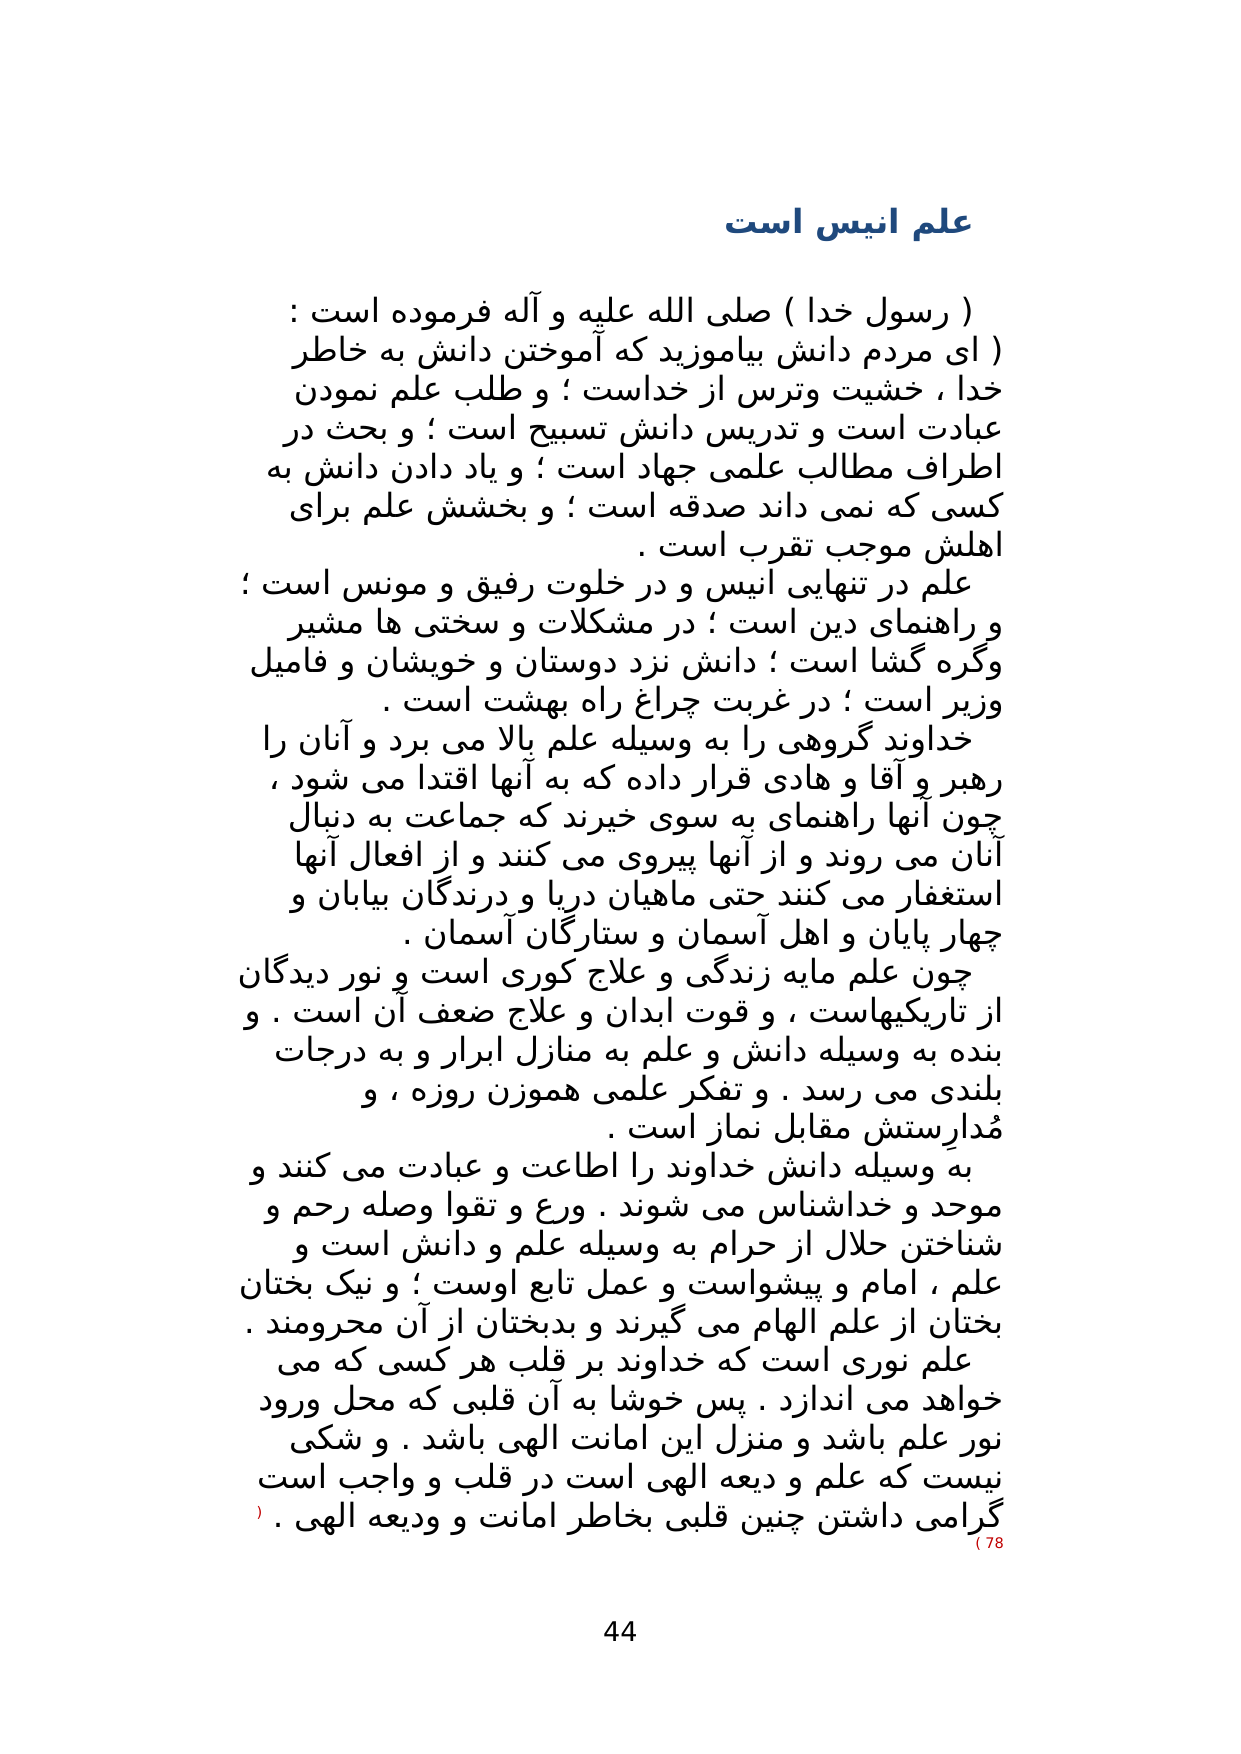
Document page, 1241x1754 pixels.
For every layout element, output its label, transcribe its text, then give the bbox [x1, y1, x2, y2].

subtitle علم انیس است [236, 202, 1004, 241]
text چون علم مایه زندگی و علاج کوری است و نور دیدگان از تاریکیهاست ، و قوت ابدان و علاج ضعف آن است . و بنده به وسیله دانش و علم به منازل ابرار و به درجات بلندی می رسد . و تفکر علمی هموزن روزه ، و مُدارِستش مقابل نماز است . [236, 952, 1004, 1147]
text علم در تنهایی انیس و در خلوت رفیق و مونس است ؛ و راهنمای دین است ؛ در مشکلات و سختی ها مشیر وگره گشا است ؛ دانش نزد دوستان و خویشان و فامیل وزیر است ؛ در غربت چراغ راه بهشت است . [236, 564, 1004, 719]
text ( رسول خدا ) صلی الله علیه و آله فرموده است : ( ای مردم دانش بیاموزید که آموختن دانش به خاطر خدا ، خشیت وترس از خداست ؛ و طلب علم نمودن عبادت است و تدریس دانش تسبیح است ؛ و بحث در اطراف مطالب علمی جهاد است ؛ و یاد دادن دانش به کسی که نمی داند صدقه است ؛ و بخشش علم برای اهلش موجب تقرب است . [236, 292, 1004, 564]
text به وسیله دانش خداوند را اطاعت و عبادت می کنند و موحد و خداشناس می شوند . ورع و تقوا وصله رحم و شناختن حلال از حرام به وسیله علم و دانش است و علم ، امام و پیشواست و عمل تابع اوست ؛ و نیک بختان بختان از علم الهام می گیرند و بدبختان از آن محرومند . [236, 1147, 1004, 1341]
text علم نوری است که خداوند بر قلب هر کسی که می خواهد می اندازد . پس خوشا به آن قلبی که محل ورود نور علم باشد و منزل این امانت الهی باشد . و شکی نیست که علم و دیعه الهی است در قلب و واجب است گرامی داشتن چنین قلبی بخاطر امانت و ودیعه الهی . ( 78 ) [236, 1341, 1004, 1564]
text خداوند گروهی را به وسیله علم بالا می برد و آنان را رهبر و آقا و هادی قرار داده که به آنها اقتدا می شود ، چون آنها راهنمای به سوی خیرند که جماعت به دنبال آنان می روند و از آنها پیروی می کنند و از افعال آنها استغفار می کنند حتی ماهیان دریا و درندگان بیابان و چهار پایان و اهل آسمان و ستارگان آسمان . [236, 719, 1004, 952]
